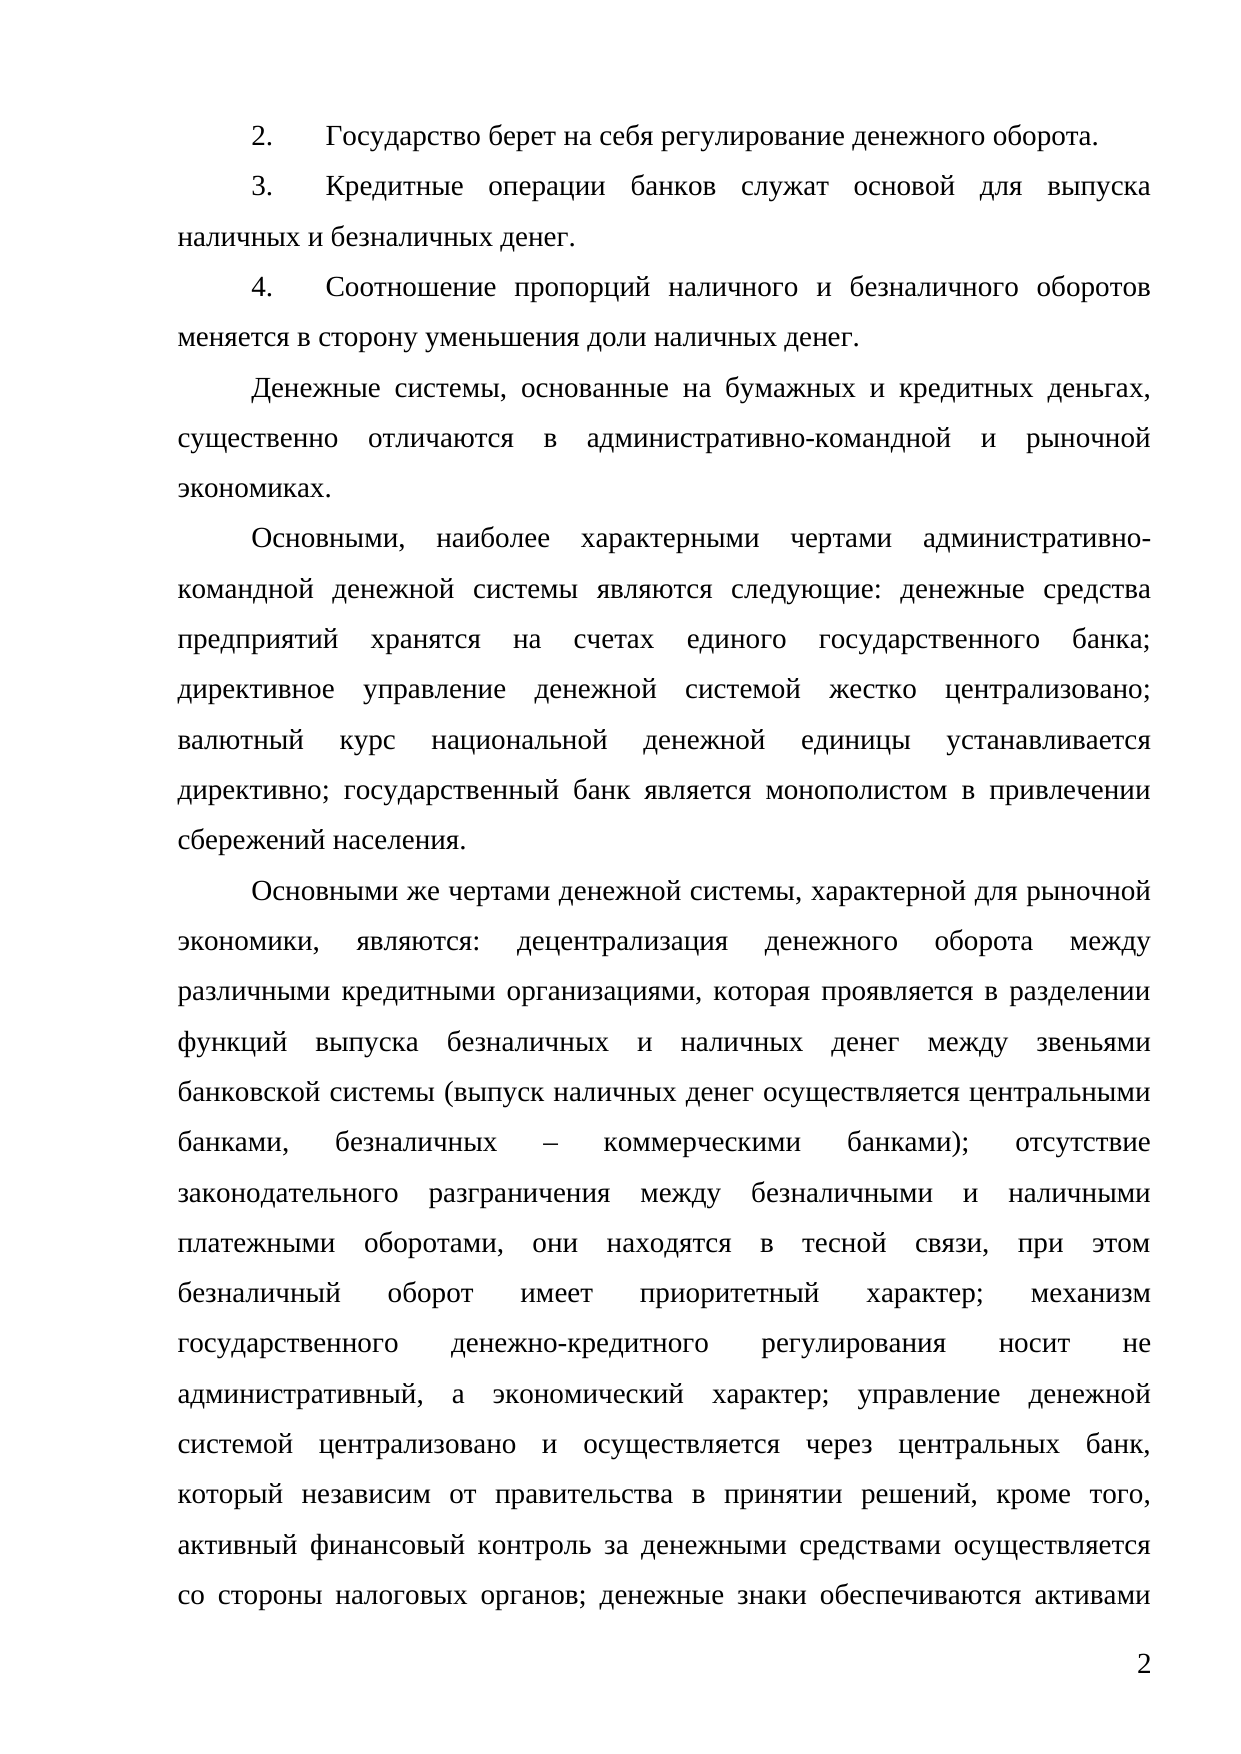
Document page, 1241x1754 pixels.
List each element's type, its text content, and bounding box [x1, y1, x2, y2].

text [177, 873, 1152, 1611]
text Денежные системы, основанные на бумажных и кредитных деньгах, существенно отличаются в административно-командной и рыночной экономиках. [177, 370, 1152, 504]
list Соотношение пропорций наличного и безналичного оборотов меняется в сторону уменьшения доли наличных денег. [177, 269, 1152, 353]
text Основными, наиболее характерными чертами административно-командной денежной системы являются следующие: денежные средства предприятий хранятся на счетах единого государственного банка; директивное управление денежной системой жестко централизовано; валютный курс национальной денежной единицы устанавливается директивно; государственный банк является монополистом в привлечении сбережений населения. [177, 521, 1152, 856]
list Государство берет на себя регулирование денежного оборота. [177, 118, 1152, 152]
list Кредитные операции банков служат основой для выпуска наличных и безналичных денег. [177, 168, 1152, 252]
